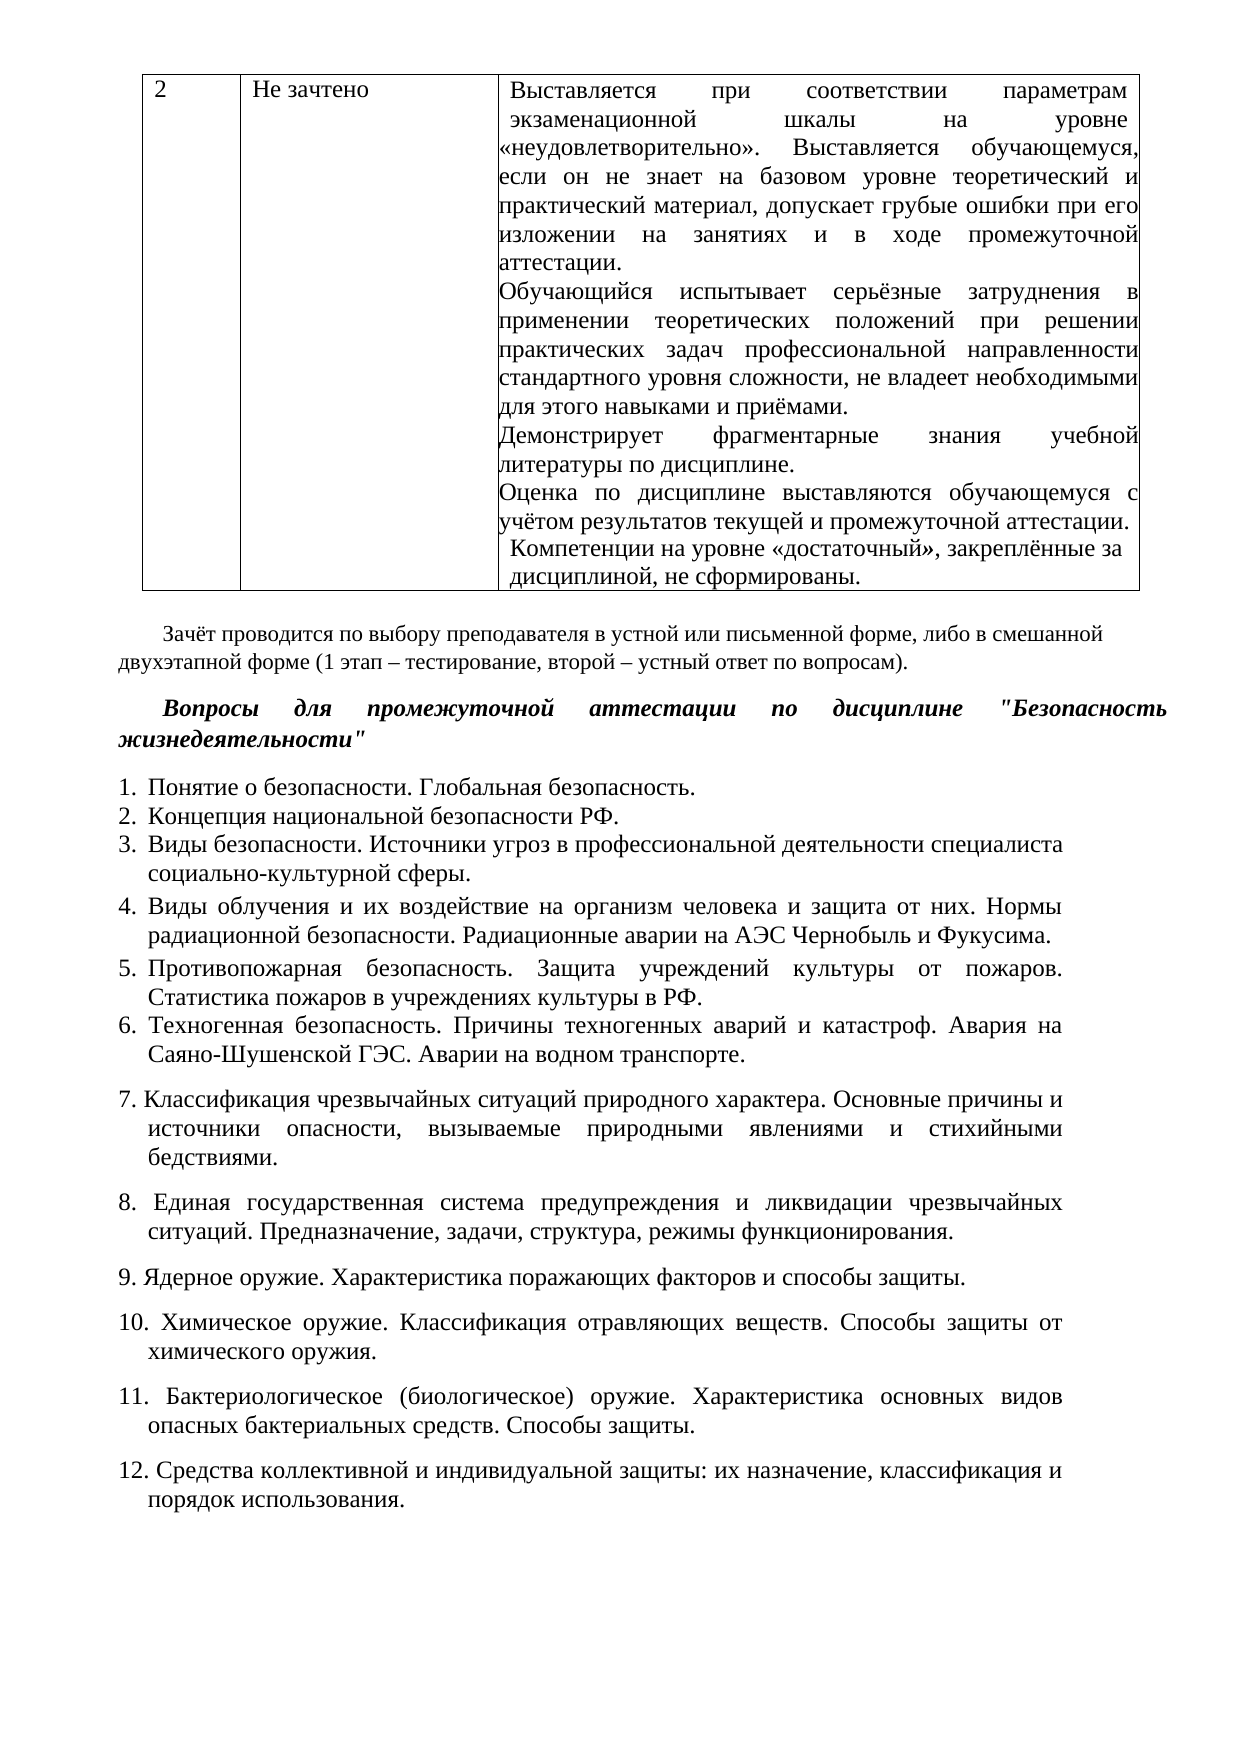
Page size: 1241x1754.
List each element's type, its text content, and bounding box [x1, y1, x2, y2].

table_cell 2 [143, 75, 240, 590]
list Концепция национальной безопасности РФ. [118, 801, 1063, 829]
table_cell Выставляется при соответствии параметрам экзаменационной шкалы на уровне «неудовлетворительно». Выставляется обучающемуся, если он не знает на базовом уровне теоретический и практический материал, допускает грубые ошибки при его изложении на занятиях и в ходе промежуточной аттестации. Обучающийся испытывает серьёзные затруднения в применении теоретических положений при решении практических задач профессиональной направленности стандартного уровня сложности, не владеет необходимыми для этого навыками и приёмами. Демонстрирует фрагментарные знания учебной литературы по дисциплине. Оценка по дисциплине выставляются обучающемуся с учётом результатов текущей и промежуточной аттестации. Компетенции на уровне «достаточный», закреплённые за дисциплиной, не сформированы. [499, 75, 1139, 590]
text 9. Ядерное оружие. Характеристика поражающих факторов и способы защиты. [118, 1262, 1063, 1290]
list Понятие о безопасности. Глобальная безопасность. [118, 772, 1063, 801]
text 11. Бактериологическое (биологическое) оружие. Характеристика основных видов опасных бактериальных средств. Способы защиты. [118, 1381, 1063, 1439]
list Противопожарная безопасность. Защита учреждений культуры от пожаров. Статистика пожаров в учреждениях культуры в РФ. [118, 953, 1063, 1010]
list Виды безопасности. Источники угроз в профессиональной деятельности специалиста социально-культурной сферы. [118, 829, 1063, 887]
text 6. Техногенная безопасность. Причины техногенных аварий и катастроф. Авария на Саяно-Шушенской ГЭС. Аварии на водном транспорте. [118, 1010, 1063, 1068]
text Зачёт проводится по выбору преподавателя в устной или письменной форме, либо в смешанной двухэтапной форме (1 этап – тестирование, второй – устный ответ по вопросам). [118, 620, 1168, 674]
text 7. Классификация чрезвычайных ситуаций природного характера. Основные причины и источники опасности, вызываемые природными явлениями и стихийными бедствиями. [118, 1084, 1063, 1171]
table_cell Не зачтено [241, 75, 498, 590]
text Вопросы для промежуточной аттестации по дисциплине "Безопасность жизнедеятельности" [118, 693, 1168, 753]
text 12. Средства коллективной и индивидуальной защиты: их назначение, классификация и порядок использования. [118, 1455, 1063, 1513]
list Виды облучения и их воздействие на организм человека и защита от них. Нормы радиационной безопасности. Радиационные аварии на АЭС Чернобыль и Фукусима. [118, 891, 1063, 949]
text 8. Единая государственная система предупреждения и ликвидации чрезвычайных ситуаций. Предназначение, задачи, структура, режимы функционирования. [118, 1187, 1063, 1245]
text 10. Химическое оружие. Классификация отравляющих веществ. Способы защиты от химического оружия. [118, 1307, 1063, 1364]
